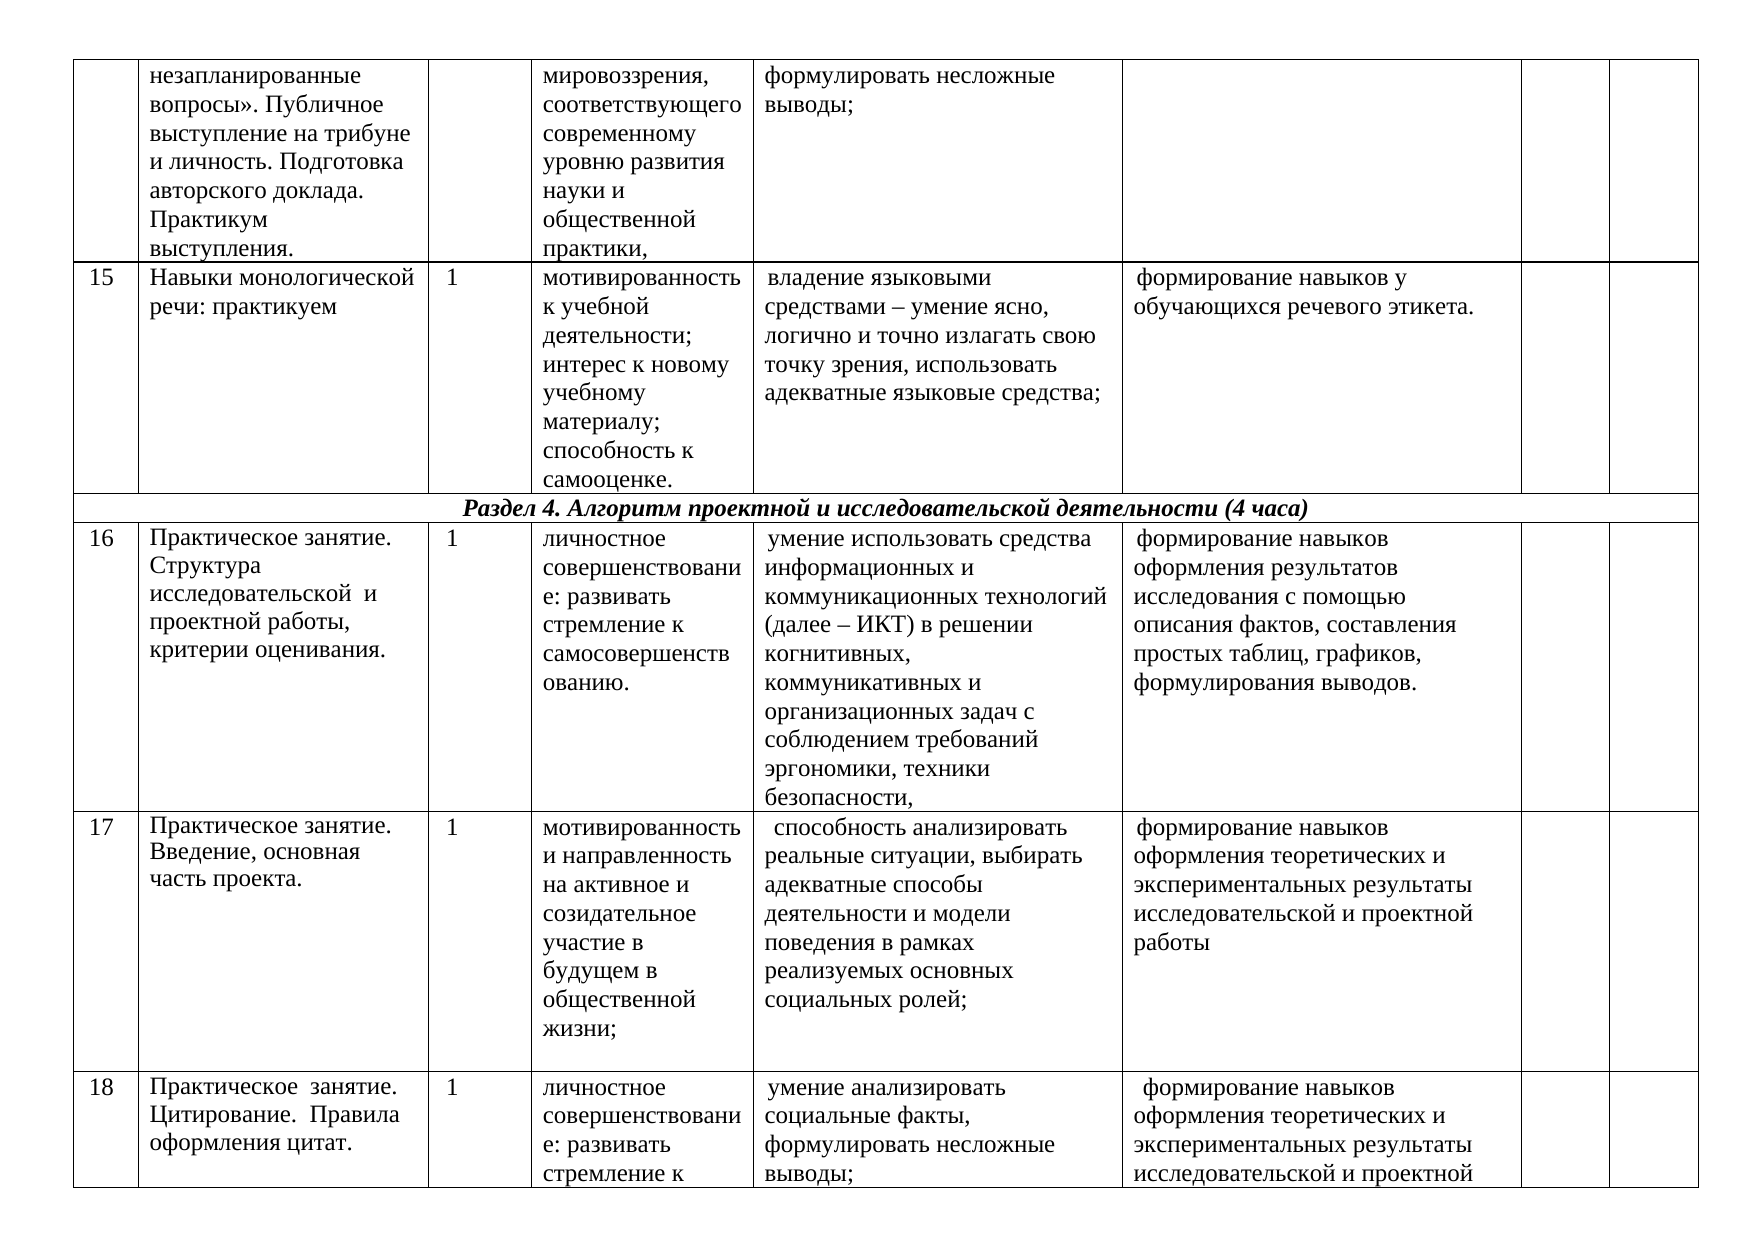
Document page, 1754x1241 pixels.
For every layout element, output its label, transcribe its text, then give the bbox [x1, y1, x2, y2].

table_cell Раздел 4. Алгоритм проектной и исследовательской деятельности (4 часа) [74, 494, 1698, 522]
table_cell умение использовать средства информационных и коммуникационных технологий (далее – ИКТ) в решении когнитивных, коммуникативных и организационных задач с соблюдением требований эргономики, техники безопасности, [754, 523, 1122, 811]
table_cell мотивированность и направленность на активное и созидательное участие в будущем в общественной жизни; [532, 812, 753, 1071]
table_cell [532, 60, 753, 261]
table_cell [1522, 523, 1609, 811]
table_cell 15 [74, 263, 138, 492]
table_cell 1 [429, 523, 531, 811]
table_cell [1522, 1072, 1609, 1187]
table_cell [1610, 60, 1698, 261]
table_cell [139, 1072, 428, 1187]
table_cell мотивированность к учебной деятельности; интерес к новому учебному материалу; способность к самооценке. [532, 263, 753, 492]
table_cell 17 [74, 812, 138, 1071]
table_cell [1522, 263, 1609, 492]
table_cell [1123, 60, 1521, 261]
table_cell 18 [74, 1072, 138, 1187]
table_cell способность анализировать реальные ситуации, выбирать адекватные способы деятельности и модели поведения в рамках реализуемых основных социальных ролей; [754, 812, 1122, 1071]
table_cell 1 [429, 1072, 531, 1187]
table_cell формирование навыков у обучающихся речевого этикета. [1123, 263, 1521, 492]
table_cell 14 [74, 60, 138, 261]
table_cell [532, 1072, 753, 1187]
table_cell личностное совершенствование: развивать стремление к самосовершенствованию. [532, 523, 753, 811]
table_cell Практическое занятие. Структура исследовательской и проектной работы, критерии оценивания. [139, 523, 428, 811]
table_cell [139, 60, 428, 261]
table_cell [1610, 263, 1698, 492]
table_cell владение языковыми средствами – умение ясно, логично и точно излагать свою точку зрения, использовать адекватные языковые средства; [754, 263, 1122, 492]
table_cell [1610, 523, 1698, 811]
table_cell Практическое занятие. Введение, основная часть проекта. [139, 812, 428, 1071]
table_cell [754, 1072, 1122, 1187]
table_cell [1123, 1072, 1521, 1187]
table_cell [1522, 812, 1609, 1071]
table_cell Навыки монологической речи: практикуем [139, 263, 428, 492]
table_cell [1522, 60, 1609, 261]
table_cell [754, 60, 1122, 261]
table_cell формирование навыков оформления результатов исследования с помощью описания фактов, составления простых таблиц, графиков, формулирования выводов. [1123, 523, 1521, 811]
table_cell [1610, 812, 1698, 1071]
table_cell [1610, 1072, 1698, 1187]
table_cell 1 [429, 60, 531, 261]
table_cell 1 [429, 263, 531, 492]
table_cell формирование навыков оформления теоретических и экспериментальных результаты исследовательской и проектной работы [1123, 812, 1521, 1071]
table_cell 1 [429, 812, 531, 1071]
table_cell 16 [74, 523, 138, 811]
